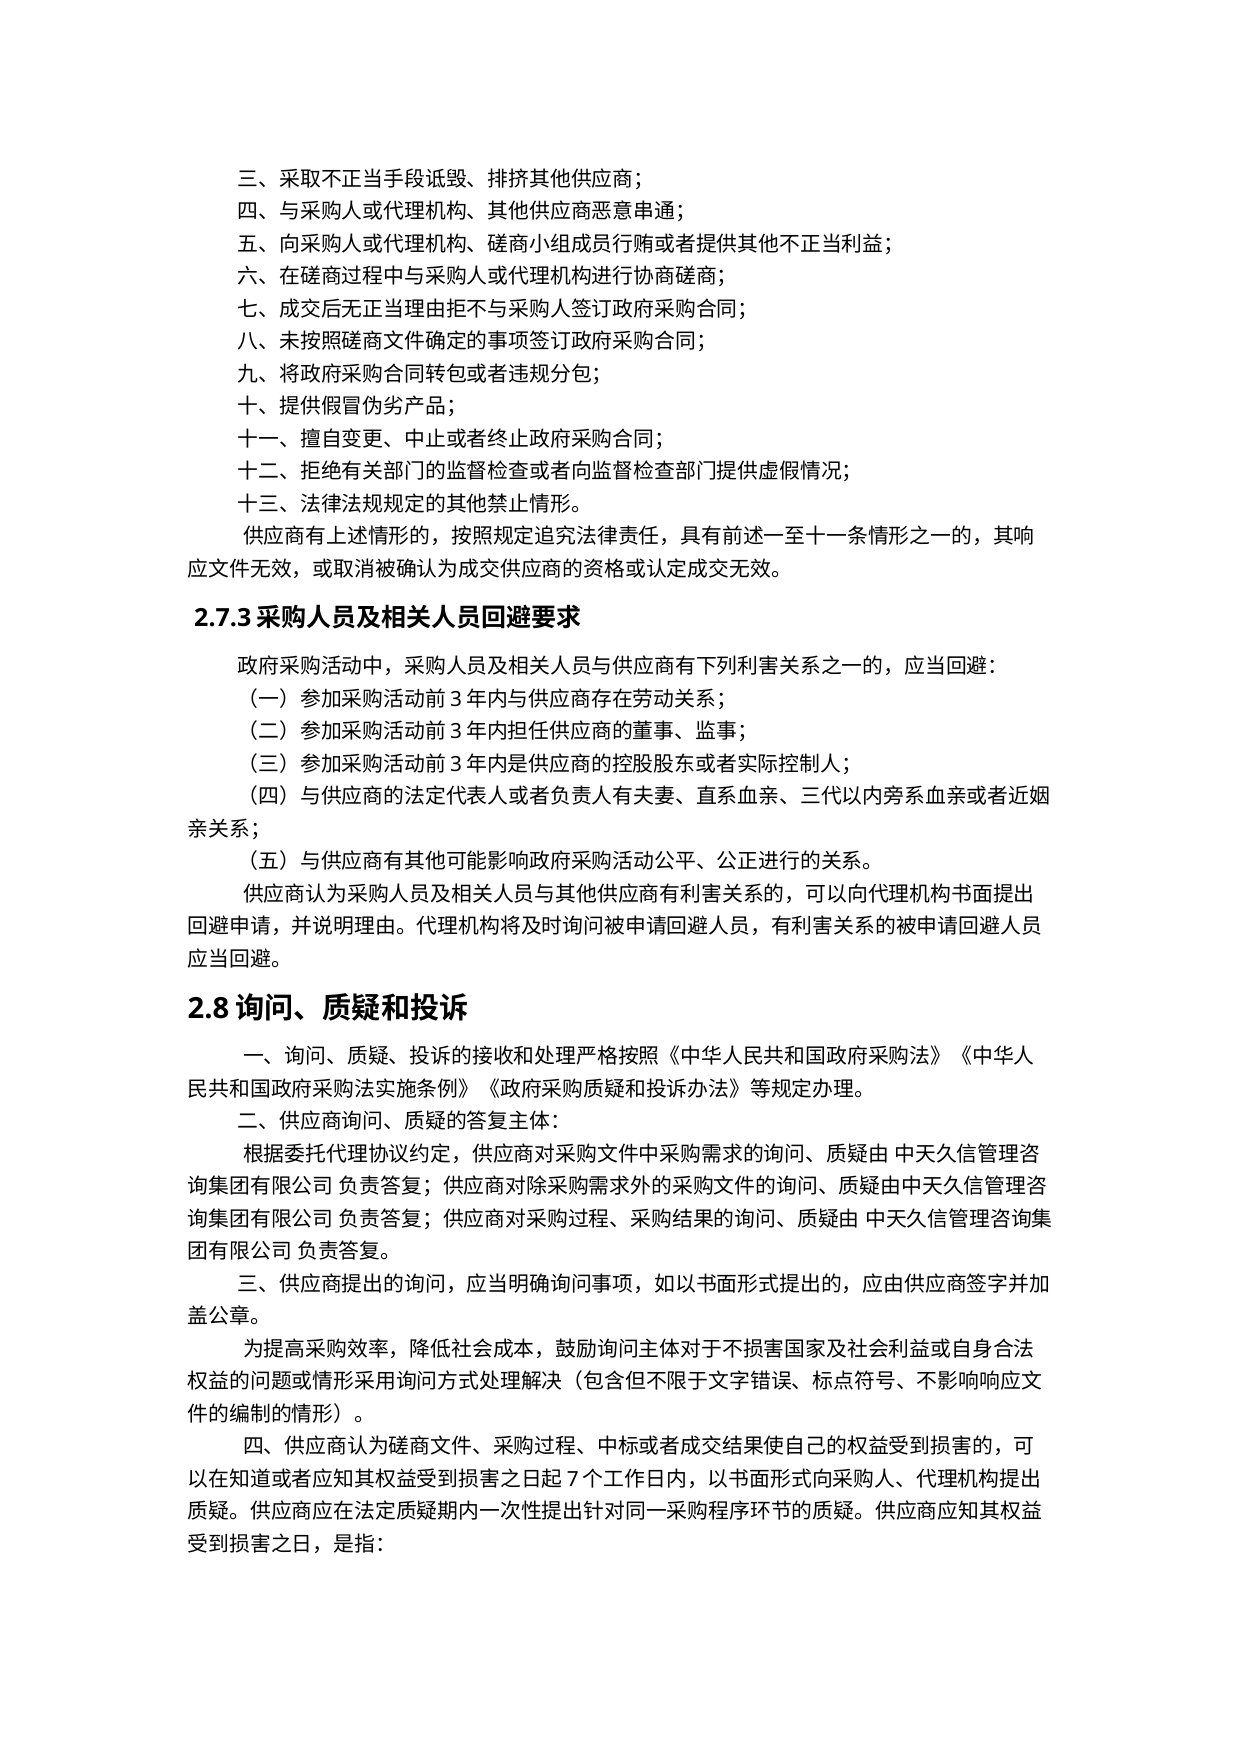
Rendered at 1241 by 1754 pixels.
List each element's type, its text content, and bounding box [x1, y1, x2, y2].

text 十二、拒绝有关部门的监督检查或者向监督检查部门提供虚假情况； [187, 454, 1053, 487]
text 三、采取不正当手段诋毁、排挤其他供应商； [187, 162, 1053, 194]
text 十三、法律法规规定的其他禁止情形。 [187, 487, 1053, 519]
text 六、在磋商过程中与采购人或代理机构进行协商磋商； [187, 259, 1053, 292]
text 十、提供假冒伪劣产品； [187, 389, 1053, 422]
text 二、供应商询问、质疑的答复主体： [187, 1104, 1053, 1137]
text 十一、擅自变更、中止或者终止政府采购合同； [187, 422, 1053, 454]
text 五、向采购人或代理机构、磋商小组成员行贿或者提供其他不正当利益； [187, 227, 1053, 259]
text （三）参加采购活动前3年内是供应商的控股股东或者实际控制人； [187, 747, 1053, 779]
text 四、与采购人或代理机构、其他供应商恶意串通； [187, 194, 1053, 227]
text 供应商认为采购人员及相关人员与其他供应商有利害关系的，可以向代理机构书面提出回避申请，并说明理由。代理机构将及时询问被申请回避人员，有利害关系的被申请回避人员应当回避。 [187, 877, 1053, 974]
text 九、将政府采购合同转包或者违规分包； [187, 357, 1053, 389]
text （一）参加采购活动前3年内与供应商存在劳动关系； [187, 682, 1053, 714]
text 2.7.3采购人员及相关人员回避要求 [187, 584, 1053, 649]
text 七、成交后无正当理由拒不与采购人签订政府采购合同； [187, 292, 1053, 324]
text 四、供应商认为磋商文件、采购过程、中标或者成交结果使自己的权益受到损害的，可以在知道或者应知其权益受到损害之日起7个工作日内，以书面形式向采购人、代理机构提出质疑。供应商应在法定质疑期内一次性提出针对同一采购程序环节的质疑。供应商应知其权益受到损害之日，是指： [187, 1429, 1053, 1559]
text 政府采购活动中，采购人员及相关人员与供应商有下列利害关系之一的，应当回避： [187, 649, 1053, 682]
text 根据委托代理协议约定，供应商对采购文件中采购需求的询问、质疑由 中天久信管理咨询集团有限公司 负责答复；供应商对除采购需求外的采购文件的询问、质疑由中天久信管理咨询集团有限公司 负责答复；供应商对采购过程、采购结果的询问、质疑由 中天久信管理咨询集团有限公司 负责答复。 [187, 1137, 1053, 1267]
text 三、供应商提出的询问，应当明确询问事项，如以书面形式提出的，应由供应商签字并加盖公章。 [187, 1267, 1053, 1332]
text 八、未按照磋商文件确定的事项签订政府采购合同； [187, 324, 1053, 357]
text 为提高采购效率，降低社会成本，鼓励询问主体对于不损害国家及社会利益或自身合法权益的问题或情形采用询问方式处理解决（包含但不限于文字错误、标点符号、不影响响应文件的编制的情形）。 [187, 1332, 1053, 1429]
text 供应商有上述情形的，按照规定追究法律责任，具有前述一至十一条情形之一的，其响应文件无效，或取消被确认为成交供应商的资格或认定成交无效。 [187, 519, 1053, 584]
text （四）与供应商的法定代表人或者负责人有夫妻、直系血亲、三代以内旁系血亲或者近姻亲关系； [187, 779, 1053, 844]
text 一、询问、质疑、投诉的接收和处理严格按照《中华人民共和国政府采购法》《中华人民共和国政府采购法实施条例》《政府采购质疑和投诉办法》等规定办理。 [187, 1039, 1053, 1104]
text （二）参加采购活动前3年内担任供应商的董事、监事； [187, 714, 1053, 747]
text （五）与供应商有其他可能影响政府采购活动公平、公正进行的关系。 [187, 844, 1053, 877]
text 2.8询问、质疑和投诉 [187, 974, 1053, 1039]
